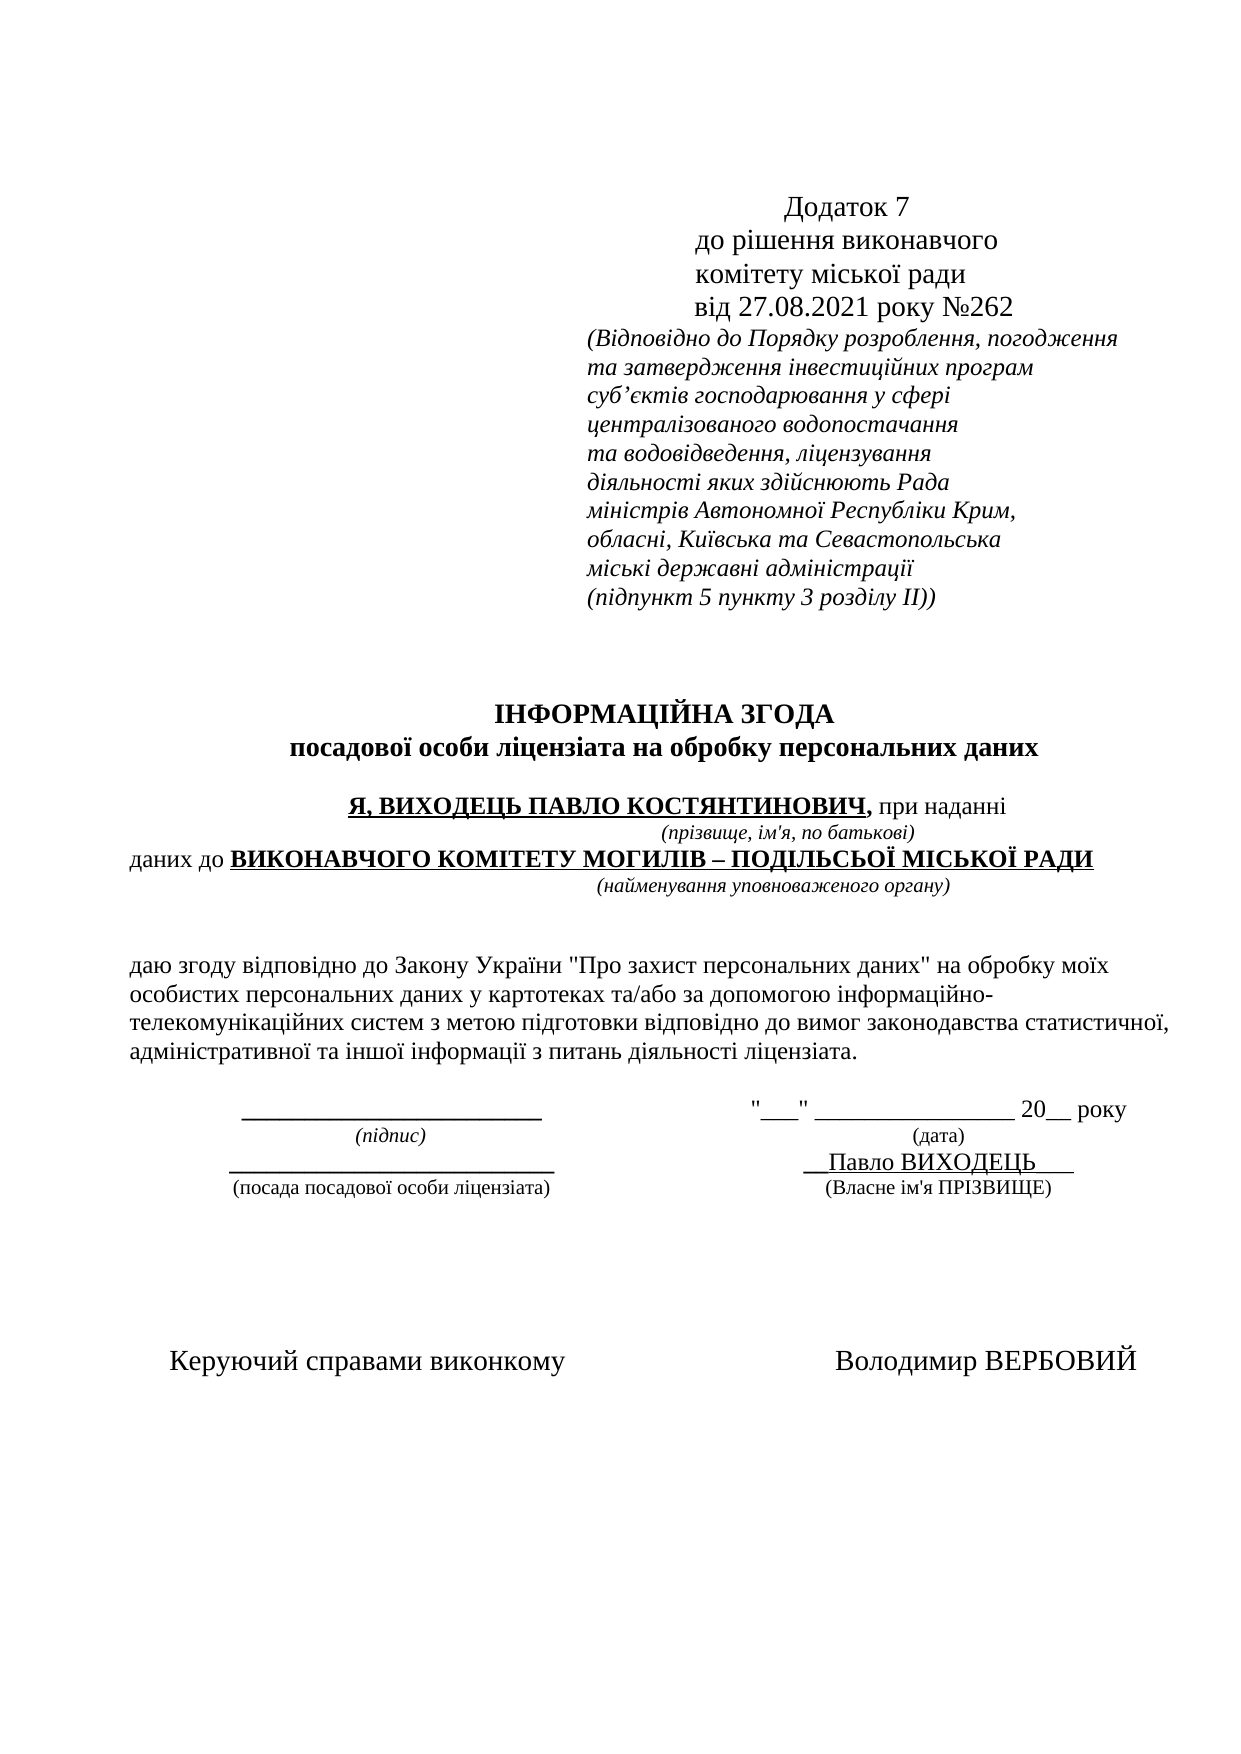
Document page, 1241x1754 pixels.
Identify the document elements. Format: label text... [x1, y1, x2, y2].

text комітету міської ради [695, 256, 1211, 289]
text до рішення виконавчого [695, 222, 1211, 256]
text обласні, Київська та Севастопольська [118, 524, 1211, 553]
text міські державні адміністрації (підпункт 5 пункту 3 розділу II)) [118, 553, 1211, 611]
text від 27.08.2021 року №262 [118, 289, 1211, 323]
text Керуючий справами виконкому Володимир ВЕРБОВИЙ [118, 1343, 1211, 1377]
text (Відповідно до Порядку розроблення, погодження та затвердження інвестиційних програм суб’єктів господарювання у сфері централізованого водопостачання та водовідведення, ліцензування діяльності яких здійснюють Рада [118, 323, 1211, 496]
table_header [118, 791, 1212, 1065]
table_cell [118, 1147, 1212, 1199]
text Додаток 7 [695, 189, 1211, 222]
subtitle ІНФОРМАЦІЙНА ЗГОДА посадової особи ліцензіата на обробку персональних даних [118, 697, 1211, 762]
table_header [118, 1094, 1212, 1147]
text міністрів Автономної Республіки Крим, [118, 496, 1211, 524]
